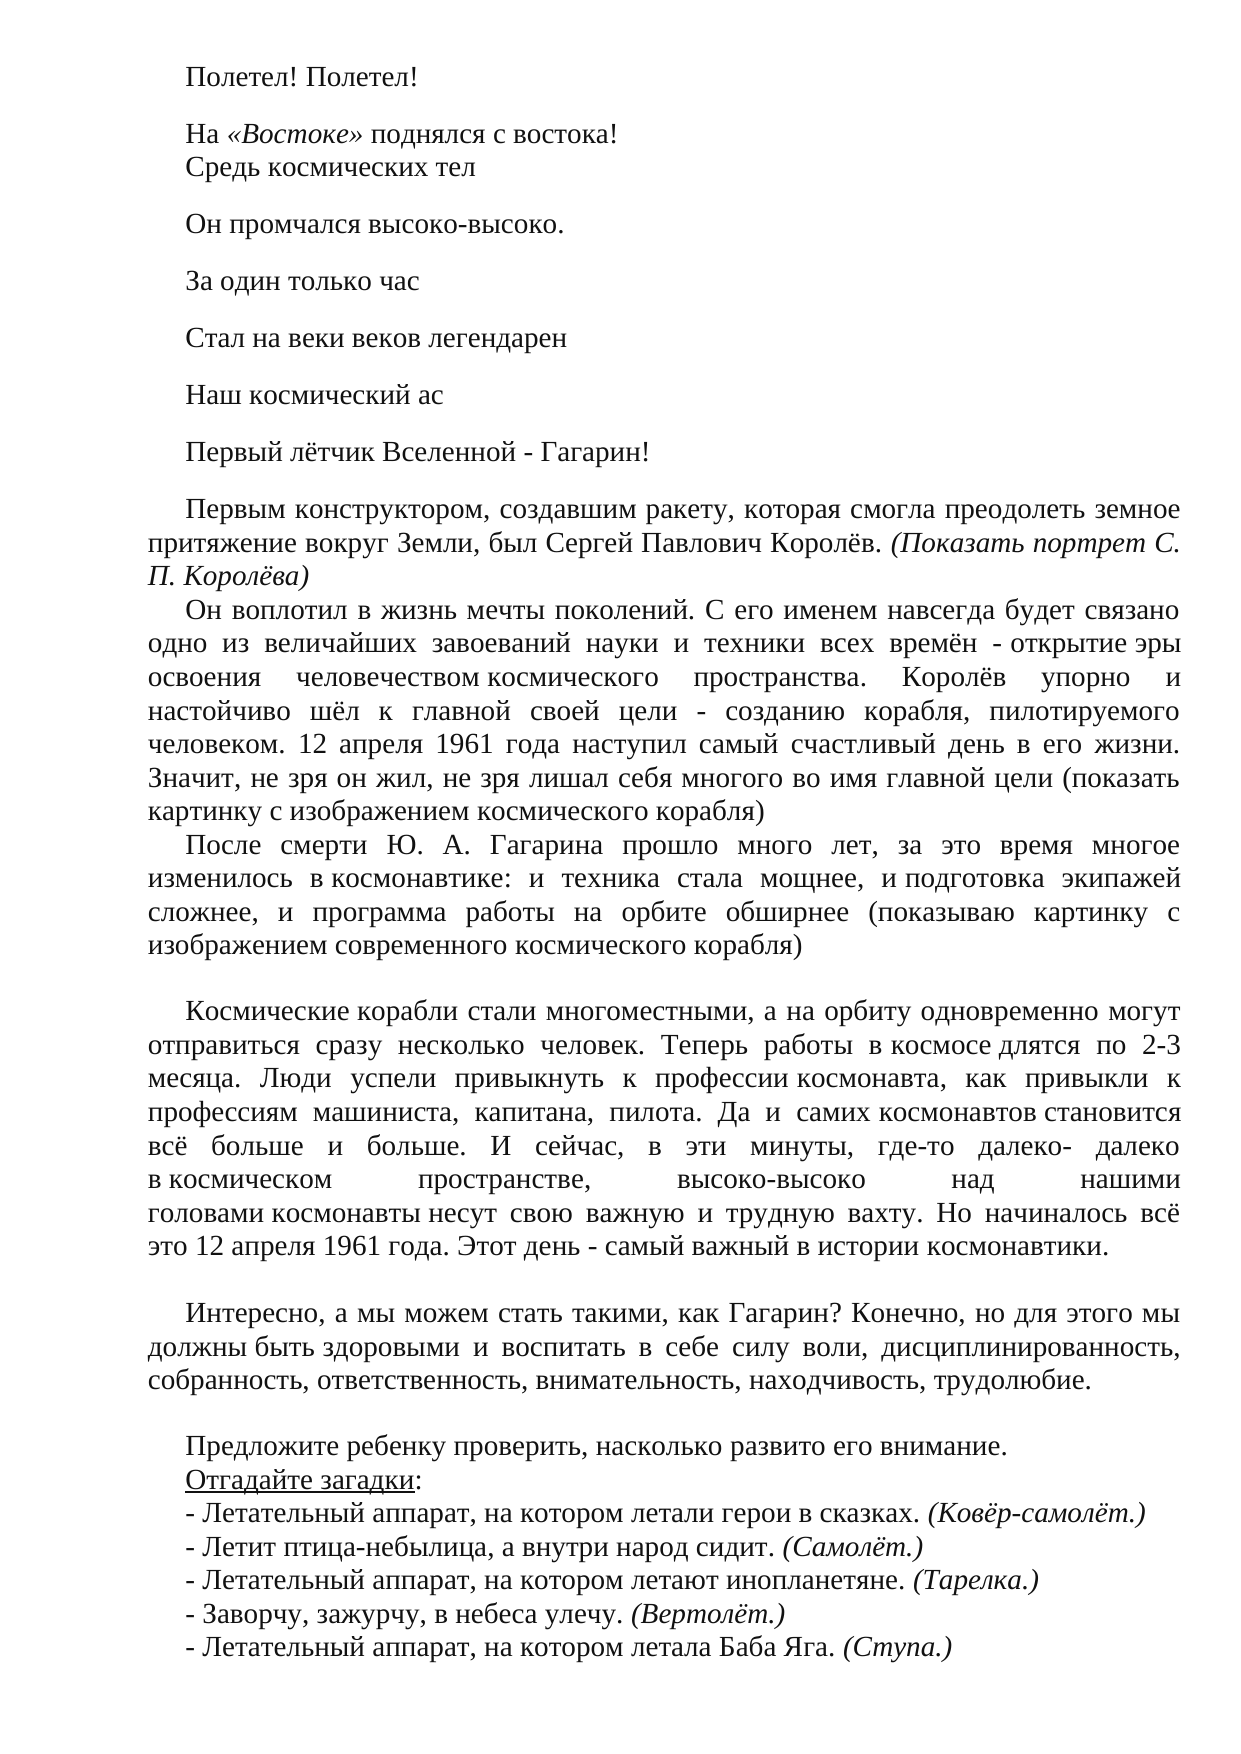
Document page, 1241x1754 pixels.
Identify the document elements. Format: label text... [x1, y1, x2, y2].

text Средь космических тел [148, 149, 1181, 183]
text Космические корабли стали многоместными, а на орбиту одновременно могут отправиться сразу несколько человек. Теперь работы в космосе длятся по 2-3 месяца. Люди успели привыкнуть к профессии космонавта, как привыкли к профессиям машиниста, капитана, пилота. Да и самих космонавтов становится всё больше и больше. И сейчас, в эти минуты, где-то далеко- далеко в космическом пространстве, высоко-высоко над нашими головами космонавты несут свою важную и трудную вахту. Но начиналось всё это 12 апреля 1961 года. Этот день - самый важный в истории космонавтики. [148, 993, 1181, 1262]
text За один только час [148, 263, 1181, 297]
text Наш космический ас [148, 377, 1181, 411]
text После смерти Ю. А. Гагарина прошло много лет, за это время многое изменилось в космонавтике: и техника стала мощнее, и подготовка экипажей сложнее, и программа работы на орбите обширнее (показываю картинку с изображением современного космического корабля) [148, 827, 1181, 961]
text - Летательный аппарат, на котором летала Баба Яга. (Ступа.) [148, 1629, 1181, 1663]
text Стал на веки веков легендарен [148, 321, 1181, 354]
text Полетел! Полетел! [148, 59, 1181, 93]
text Первым конструктором, создавшим ракету, которая смогла преодолеть земное притяжение вокруг Земли, был Сергей Павлович Королёв. (Показать портрет С. П. Королёва) [148, 491, 1181, 592]
text Первый лётчик Вселенной - Гагарин! [148, 434, 1181, 468]
text Предложите ребенку проверить, насколько развито его внимание. [148, 1428, 1181, 1462]
text Он промчался высоко-высоко. [148, 207, 1181, 240]
text - Летит птица-небылица, а внутри народ сидит. (Самолёт.) [148, 1529, 1181, 1562]
text - Заворчу, зажурчу, в небеса улечу. (Вертолёт.) [148, 1596, 1181, 1629]
text - Летательный аппарат, на котором летали герои в сказках. (Ковёр-самолёт.) [148, 1495, 1181, 1529]
text Интересно, а мы можем стать такими, как Гагарин? Конечно, но для этого мы должны быть здоровыми и воспитать в себе силу воли, дисциплинированность, собранность, ответственность, внимательность, находчивость, трудолюбие. [148, 1295, 1181, 1396]
text Он воплотил в жизнь мечты поколений. С его именем навсегда будет связано одно из величайших завоеваний науки и техники всех времён - открытие эры освоения человечеством космического пространства. Королёв упорно и настойчиво шёл к главной своей цели - созданию корабля, пилотируемого человеком. 12 апреля 1961 года наступил самый счастливый день в его жизни. Значит, не зря он жил, не зря лишал себя многого во имя главной цели (показать картинку с изображением космического корабля) [148, 592, 1181, 827]
text На «Востоке» поднялся с востока! [148, 116, 1181, 149]
text - Летательный аппарат, на котором летают инопланетяне. (Тарелка.) [148, 1562, 1181, 1596]
text Отгадайте загадки: [148, 1462, 1181, 1495]
